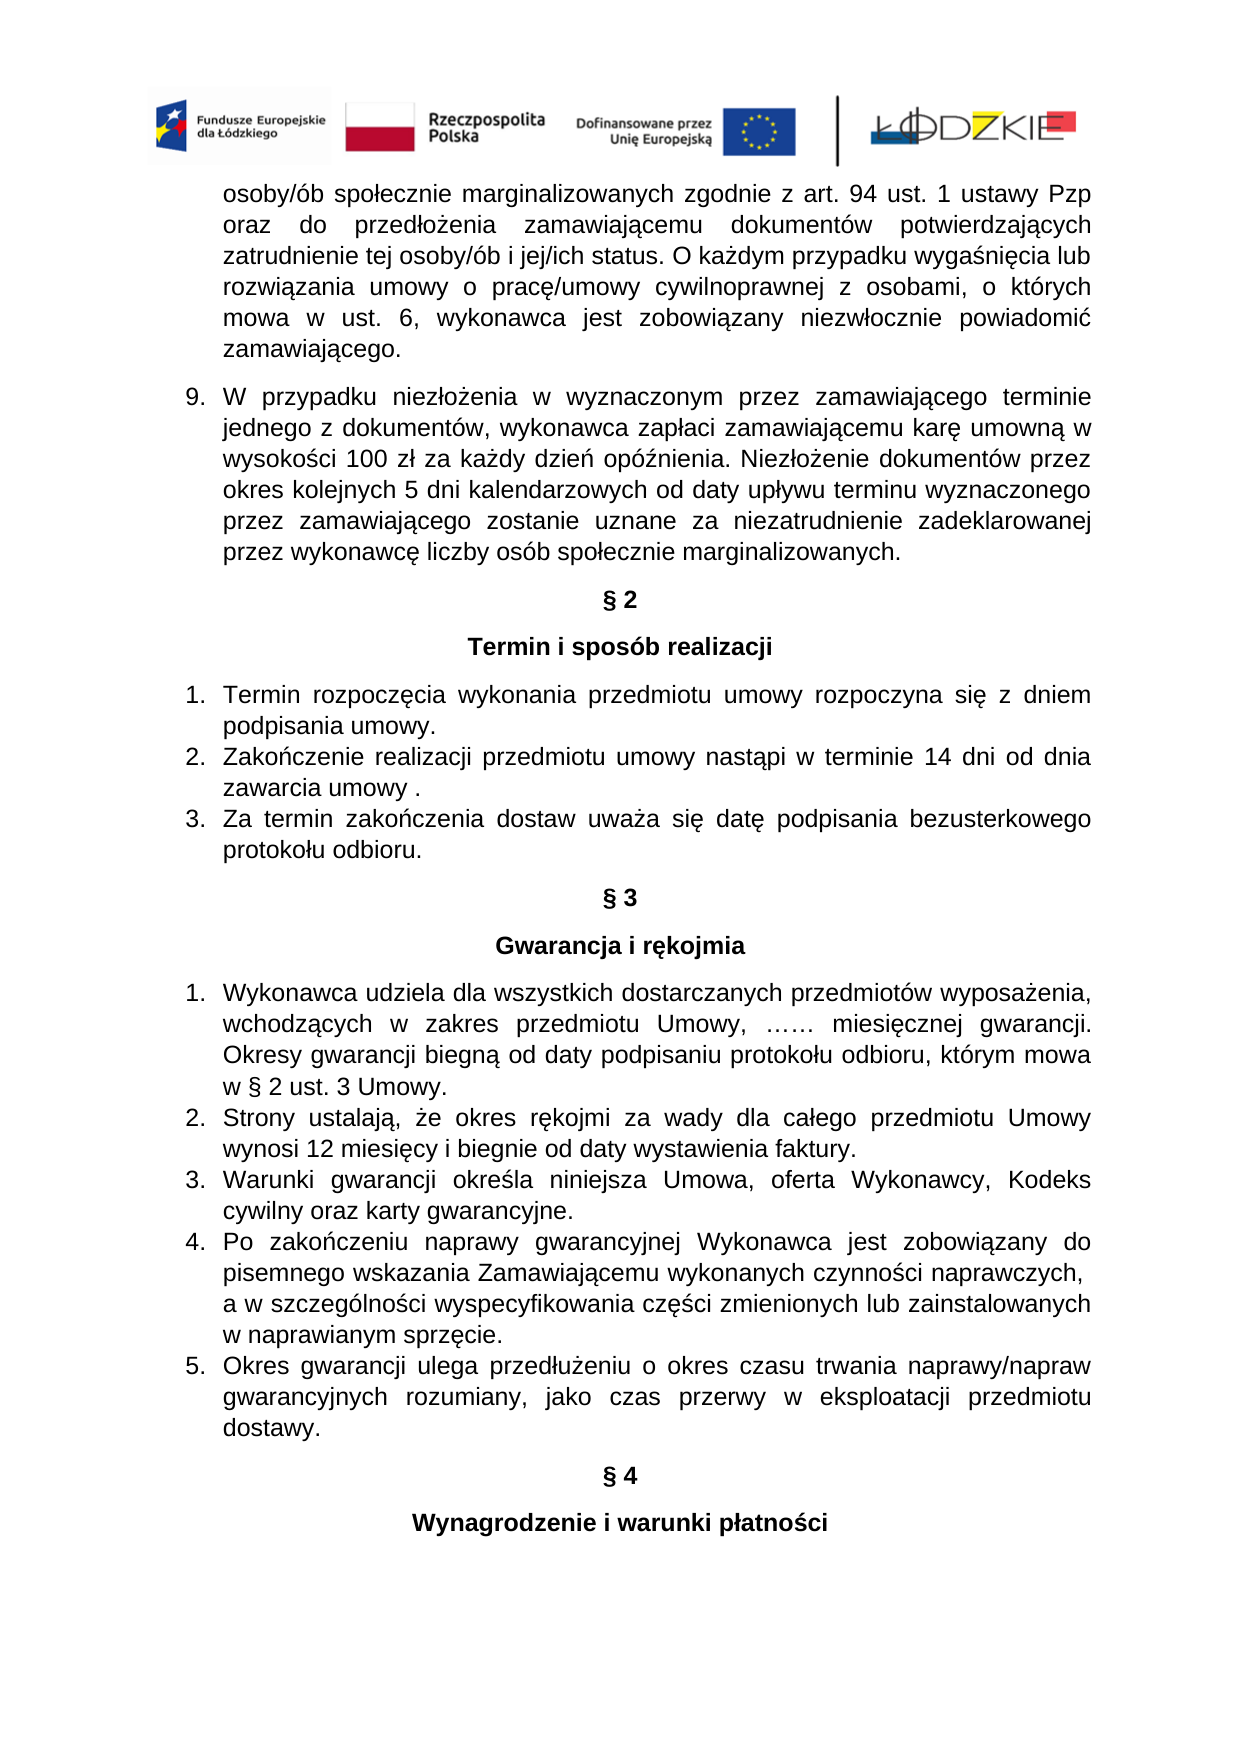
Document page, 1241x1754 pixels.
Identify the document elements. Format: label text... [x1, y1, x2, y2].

list Za termin zakończenia dostaw uważa się datę podpisania bezusterkowego protokołu odbioru. [185, 804, 1093, 864]
text § 2 [148, 584, 1093, 613]
list Okres gwarancji ulega przedłużeniu o okres czasu trwania naprawy/napraw gwarancyjnych rozumiany, jako czas przerwy w eksploatacji przedmiotu dostawy. [185, 1351, 1093, 1442]
text § 4 [148, 1461, 1093, 1489]
text Termin i sposób realizacji [148, 632, 1093, 661]
text Gwarancja i rękojmia [148, 931, 1093, 959]
text Wynagrodzenie i warunki płatności [148, 1508, 1093, 1537]
list Strony ustalają, że okres rękojmi za wady dla całego przedmiotu Umowy wynosi 12 miesięcy i biegnie od daty wystawienia faktury. [185, 1102, 1093, 1162]
list Termin rozpoczęcia wykonania przedmiotu umowy rozpoczyna się z dniem podpisania umowy. [185, 680, 1093, 740]
text § 3 [148, 883, 1093, 912]
list Wykonawca udziela dla wszystkich dostarczanych przedmiotów wyposażenia, wchodzących w zakres przedmiotu Umowy, …… miesięcznej gwarancji. Okresy gwarancji biegną od daty podpisaniu protokołu odbioru, którym mowa w § 2 ust. 3 Umowy. [185, 978, 1093, 1100]
picture [147, 73, 1093, 179]
list Zakończenie realizacji przedmiotu umowy nastąpi w terminie 14 dni od dnia zawarcia umowy . [185, 742, 1093, 802]
list Po zakończeniu naprawy gwarancyjnej Wykonawca jest zobowiązany do pisemnego wskazania Zamawiającemu wykonanych czynności naprawczych, a w szczególności wyspecyfikowania części zmienionych lub zainstalowanych w naprawianym sprzęcie. [185, 1227, 1093, 1348]
list Warunki gwarancji określa niniejsza Umowa, oferta Wykonawcy, Kodeks cywilny oraz karty gwarancyjne. [185, 1164, 1093, 1224]
list W przypadku niezłożenia w wyznaczonym przez zamawiającego terminie jednego z dokumentów, wykonawca zapłaci zamawiającemu karę umowną w wysokości 100 zł za każdy dzień opóźnienia. Niezłożenie dokumentów przez okres kolejnych 5 dni kalendarzowych od daty upływu terminu wyznaczonego przez zamawiającego zostanie uznane za niezatrudnienie zadeklarowanej przez wykonawcę liczby osób społecznie marginalizowanych. [185, 382, 1093, 566]
